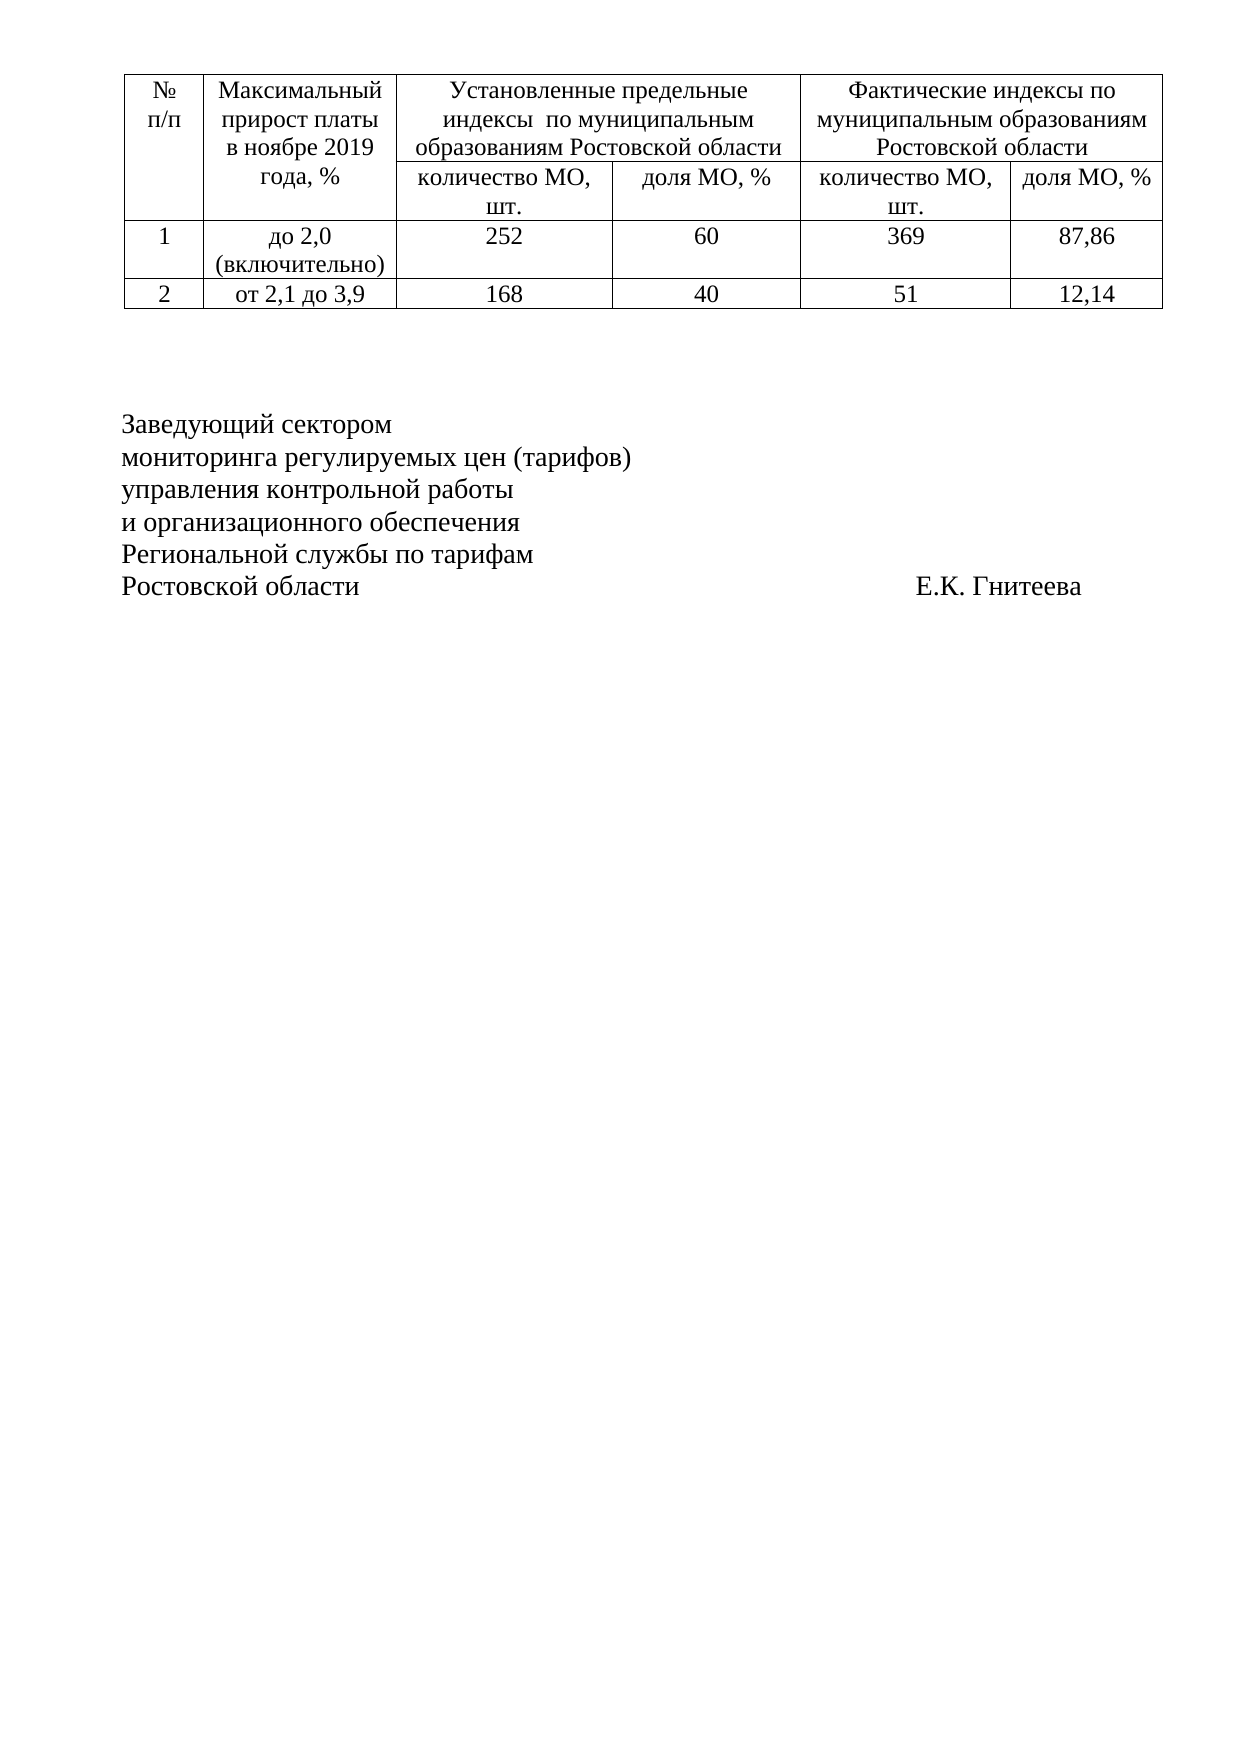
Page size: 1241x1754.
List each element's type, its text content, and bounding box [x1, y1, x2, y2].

table_cell доля МО, % [1011, 162, 1162, 220]
table_cell 40 [613, 279, 800, 308]
table_cell количество МО, шт. [801, 162, 1010, 220]
table_header № п/п [125, 75, 203, 220]
table_cell 1 [125, 221, 203, 278]
text мониторинга регулируемых цен (тарифов) [121, 440, 1152, 472]
text Заведующий сектором [121, 407, 1152, 440]
table_header Фактические индексы по муниципальным образованиям Ростовской области [801, 75, 1162, 161]
table_cell 12,14 [1011, 279, 1162, 308]
table_cell 252 [397, 221, 612, 278]
table_cell количество МО, шт. [397, 162, 612, 220]
table_header Максимальный прирост платы в ноябре 2019 года, % [204, 75, 396, 220]
table_cell 51 [801, 279, 1010, 308]
table_cell доля МО, % [613, 162, 800, 220]
text Ростовской области Е.К. Гнитеева [121, 569, 1152, 602]
table_header Установленные предельные индексы по муниципальным образованиям Ростовской области [397, 75, 800, 161]
table_cell от 2,1 до 3,9 [204, 279, 396, 308]
table_cell 87,86 [1011, 221, 1162, 278]
table_cell 369 [801, 221, 1010, 278]
table_cell 168 [397, 279, 612, 308]
text и организационного обеспечения [121, 504, 1152, 537]
table_cell до 2,0 (включительно) [204, 221, 396, 278]
table_cell 60 [613, 221, 800, 278]
text управления контрольной работы [121, 472, 1152, 504]
table_cell 2 [125, 279, 203, 308]
text Региональной службы по тарифам [121, 537, 1152, 569]
